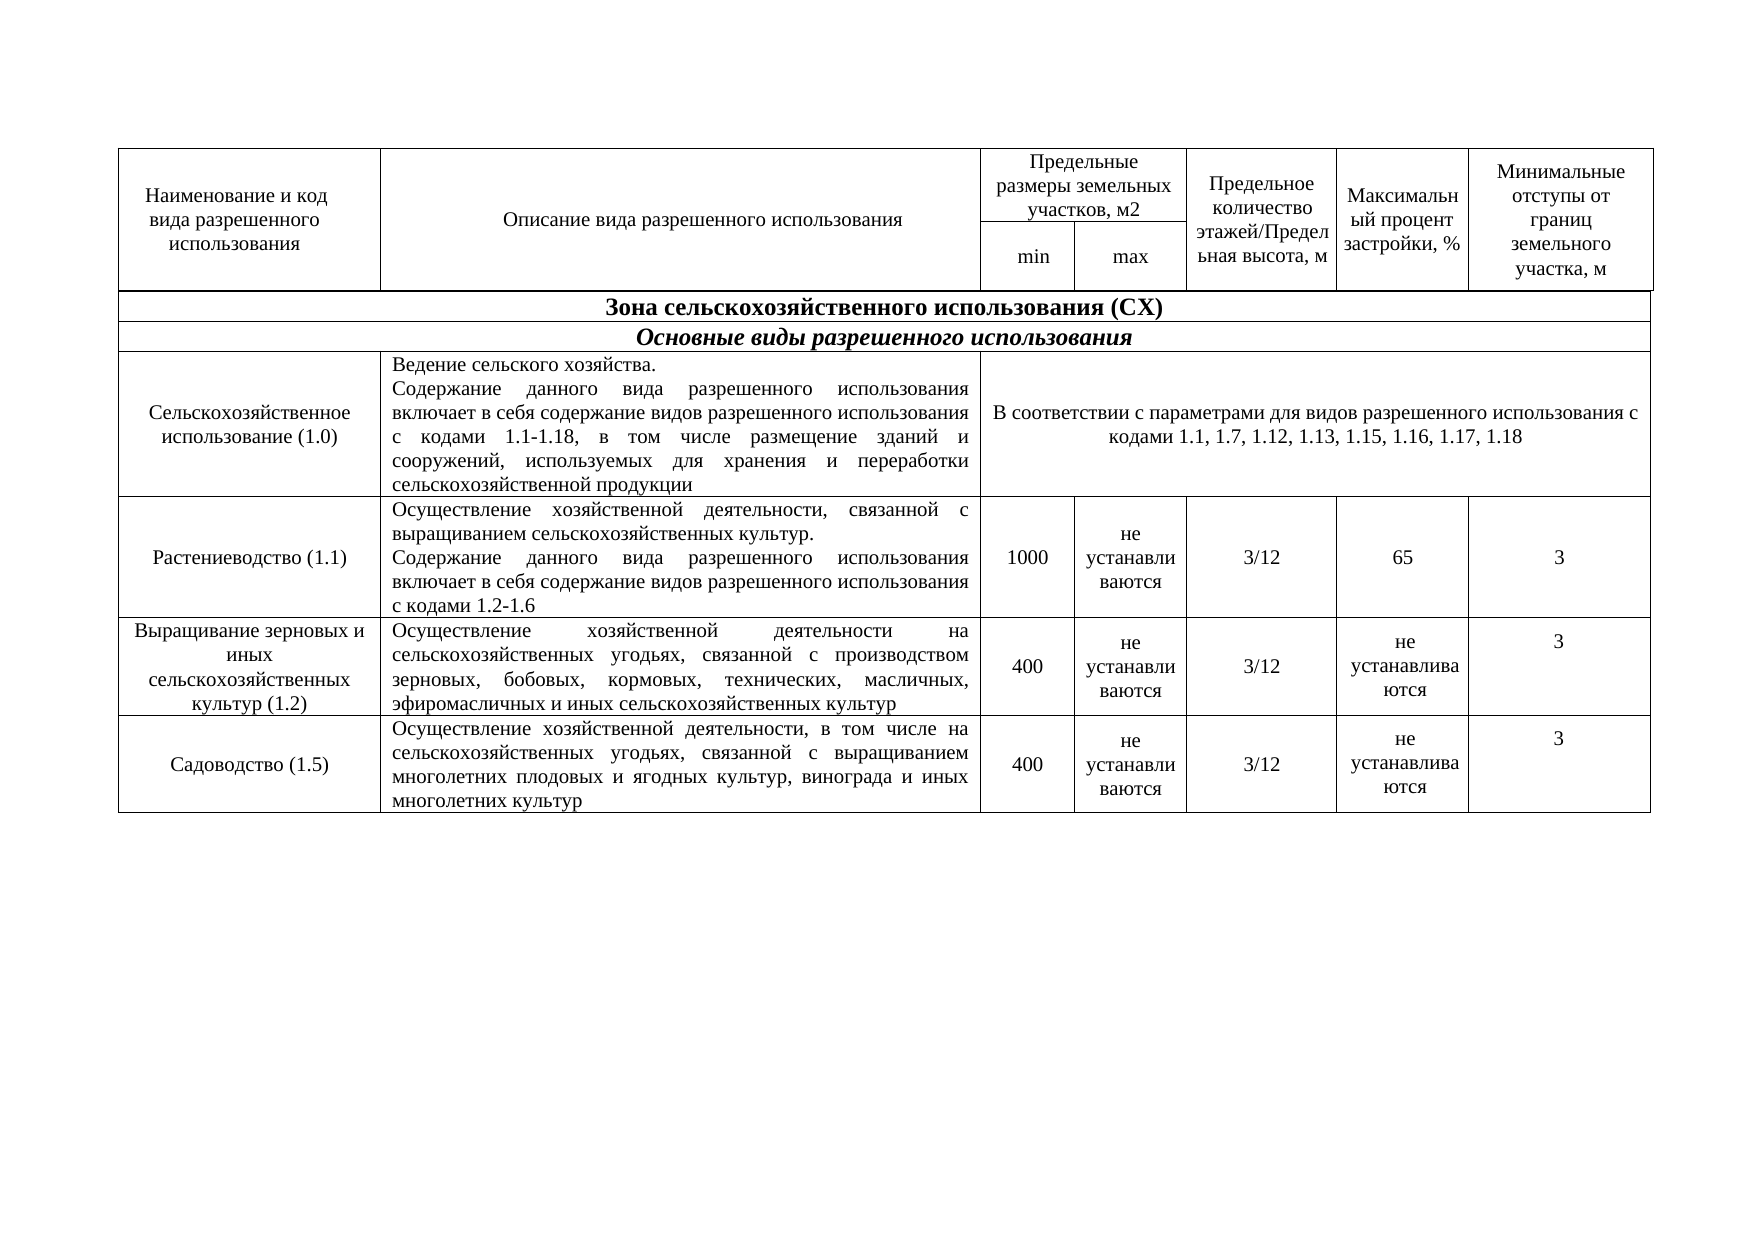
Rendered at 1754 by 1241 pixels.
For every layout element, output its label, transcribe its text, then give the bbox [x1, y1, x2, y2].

table_header Минимальные отступы от границ земельного участка, м [1469, 149, 1653, 290]
table_header Наименование и код вида разрешенного использования [119, 149, 380, 290]
table_cell не устанавливаются [1075, 716, 1186, 812]
table_cell Осуществление хозяйственной деятельности, связанной с выращиванием сельскохозяйственных культур. Содержание данного вида разрешенного использования включает в себя содержание видов разрешенного использования с кодами 1.2-1.6 [381, 497, 980, 617]
table_cell 3/12 [1187, 716, 1336, 812]
table_cell max [1075, 222, 1186, 290]
table_cell 400 [981, 618, 1074, 714]
table_cell 1000 [981, 497, 1074, 617]
table_cell 3/12 [1187, 497, 1336, 617]
table_header Предельные размеры земельных участков, м2 [981, 149, 1186, 221]
table_cell Ведение сельского хозяйства. Содержание данного вида разрешенного использования включает в себя содержание видов разрешенного использования с кодами 1.1-1.18, в том числе размещение зданий и сооружений, используемых для хранения и переработки сельскохозяйственной продукции [381, 352, 980, 496]
table_cell Сельскохозяйственное использование (1.0) [119, 352, 380, 496]
table_cell не устанавливаются [1337, 618, 1468, 714]
table_cell Осуществление хозяйственной деятельности, в том числе на сельскохозяйственных угодьях, связанной с выращиванием многолетних плодовых и ягодных культур, винограда и иных многолетних культур [381, 716, 980, 812]
table_cell 400 [981, 716, 1074, 812]
table_cell Садоводство (1.5) [119, 716, 380, 812]
table_cell 3 [1469, 618, 1650, 714]
table_header Максимальный процент застройки, % [1337, 149, 1468, 290]
table_header Зона сельскохозяйственного использования (СХ) [119, 292, 1650, 321]
table_cell Растениеводство (1.1) [119, 497, 380, 617]
table_cell 65 [1337, 497, 1468, 617]
table_cell Основные виды разрешенного использования [119, 322, 1650, 351]
table_cell 3/12 [1187, 618, 1336, 714]
table_header Предельное количество этажей/Предельная высота, м [1187, 149, 1336, 290]
table_cell Осуществление хозяйственной деятельности на сельскохозяйственных угодьях, связанной с производством зерновых, бобовых, кормовых, технических, масличных, эфиромасличных и иных сельскохозяйственных культур [381, 618, 980, 714]
table_cell В соответствии с параметрами для видов разрешенного использования с кодами 1.1, 1.7, 1.12, 1.13, 1.15, 1.16, 1.17, 1.18 [981, 352, 1650, 496]
table_cell не устанавливаются [1075, 618, 1186, 714]
table_cell не устанавливаются [1337, 716, 1468, 812]
table_header Описание вида разрешенного использования [381, 149, 980, 290]
table_cell 3 [1469, 497, 1650, 617]
table_cell не устанавливаются [1075, 497, 1186, 617]
table_cell min [981, 222, 1074, 290]
table_cell Выращивание зерновых и иных сельскохозяйственных культур (1.2) [119, 618, 380, 714]
table_cell 3 [1469, 716, 1650, 812]
